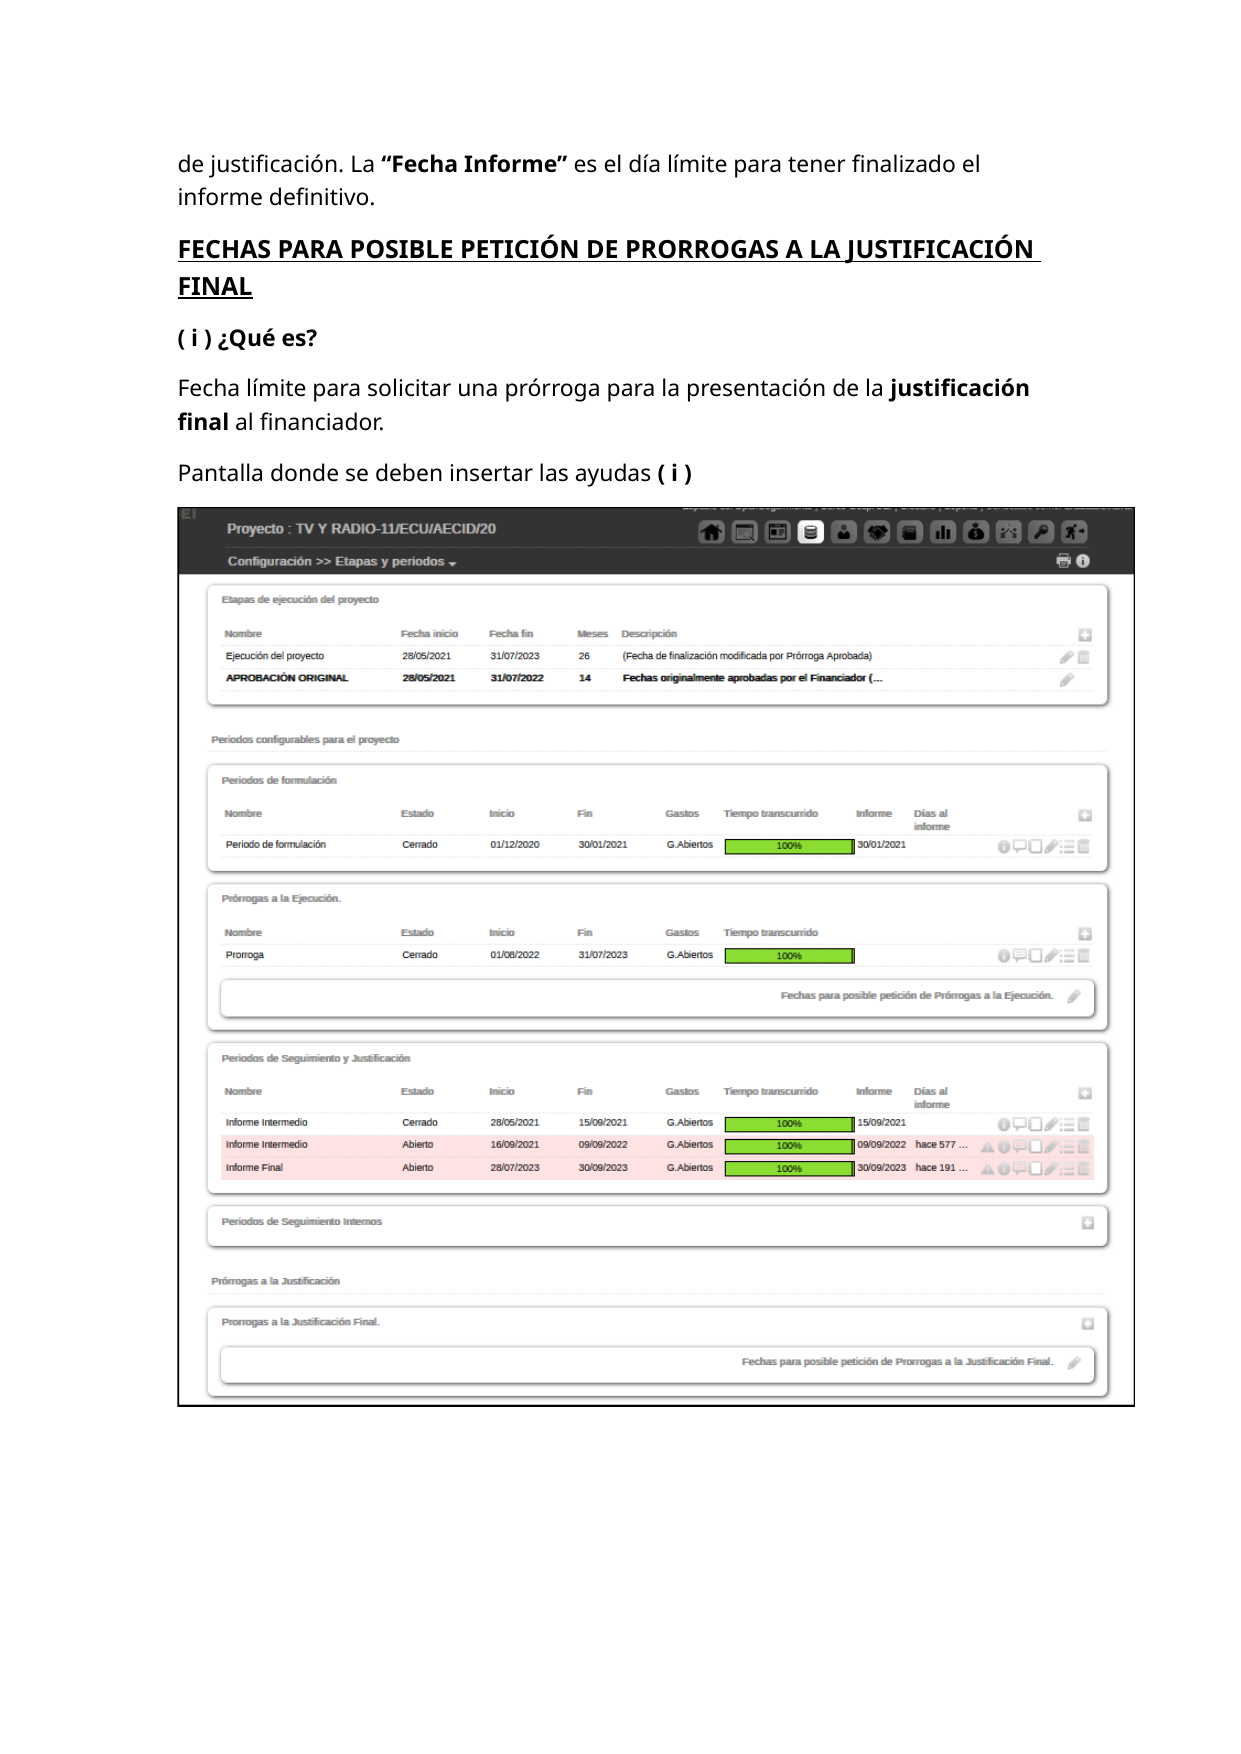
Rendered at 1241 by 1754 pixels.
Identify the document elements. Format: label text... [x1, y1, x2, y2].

text Fechas para posible petición de Prorrogas a la Justificación Final [177, 232, 1063, 303]
text Fecha límite para solicitar una prórroga para la presentación de la justificación final al financiador. [177, 372, 1063, 437]
text ( i ) ¿Qué es? [177, 322, 1063, 353]
text Pantalla donde se deben insertar las ayudas ( i ) [177, 457, 1063, 488]
picture [177, 507, 1135, 1407]
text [177, 148, 1063, 213]
